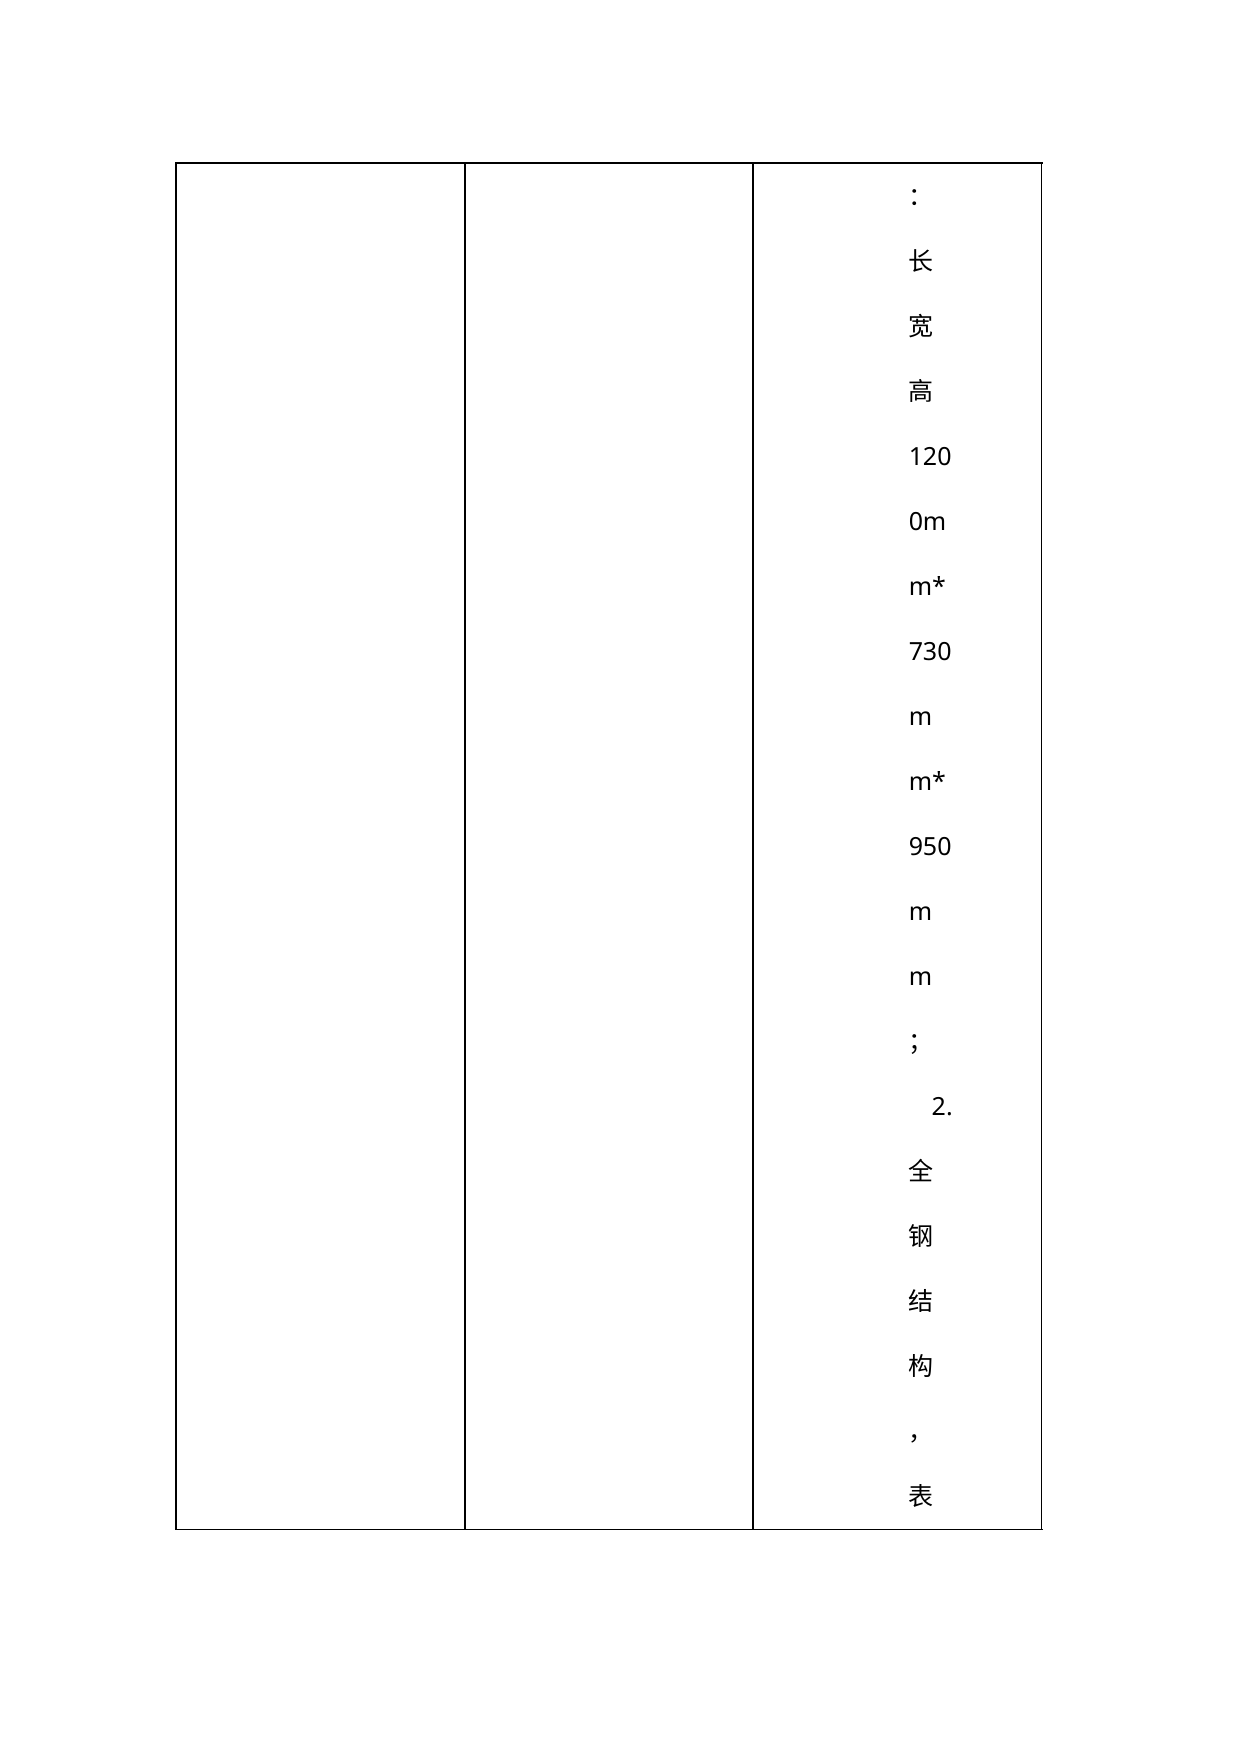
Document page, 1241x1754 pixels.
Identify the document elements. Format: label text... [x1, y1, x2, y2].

table_cell 1 [177, 164, 464, 1528]
table_cell [466, 164, 752, 1528]
table_cell [754, 164, 1041, 1528]
